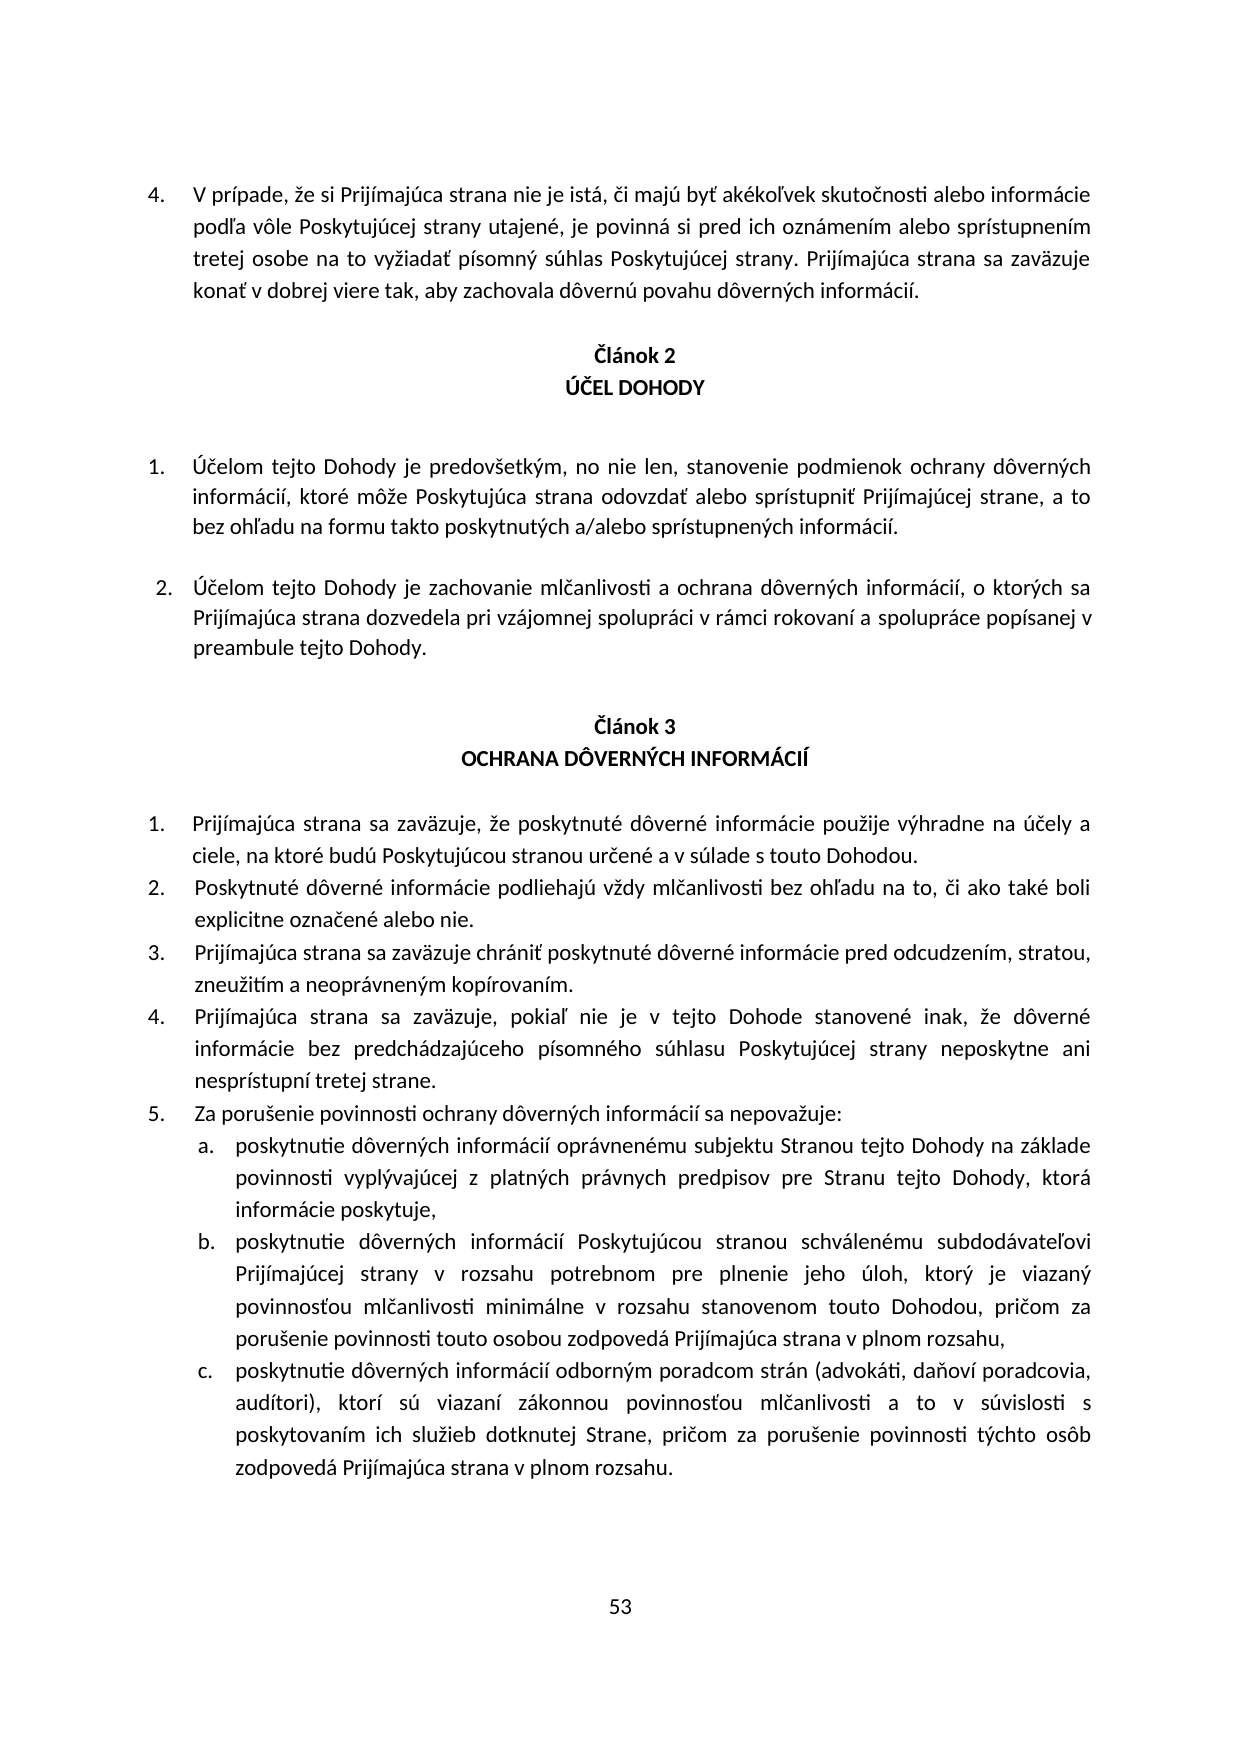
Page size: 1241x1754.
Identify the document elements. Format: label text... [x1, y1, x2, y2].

list V prípade, že si Prijímajúca strana nie je istá, či majú byť akékoľvek skutočnosti alebo informácie podľa vôle Poskytujúcej strany utajené, je povinná si pred ich oznámením alebo sprístupnením tretej osobe na to vyžiadať písomný súhlas Poskytujúcej strany. Prijímajúca strana sa zaväzuje konať v dobrej viere tak, aby zachovala dôvernú povahu dôverných informácií. [148, 180, 1092, 304]
text Článok 3 [177, 712, 1092, 740]
list Prijímajúca strana sa zaväzuje, pokiaľ nie je v tejto Dohode stanovené inak, že dôverné informácie bez predchádzajúceho písomného súhlasu Poskytujúcej strany neposkytne ani nesprístupní tretej strane. [148, 1002, 1092, 1094]
list Poskytnuté dôverné informácie podliehajú vždy mlčanlivosti bez ohľadu na to, či ako také boli explicitne označené alebo nie. [148, 873, 1092, 933]
text OCHRANA DÔVERNÝCH INFORMÁCIÍ [177, 744, 1092, 773]
list Za porušenie povinnosti ochrany dôverných informácií sa nepovažuje: [148, 1099, 1092, 1127]
list poskytnutie dôverných informácií odborným poradcom strán (advokáti, daňoví poradcovia, audítori), ktorí sú viazaní zákonnou povinnosťou mlčanlivosti a to v súvislosti s poskytovaním ich služieb dotknutej Strane, pričom za porušenie povinnosti týchto osôb zodpovedá Prijímajúca strana v plnom rozsahu. [198, 1356, 1092, 1481]
list Účelom tejto Dohody je predovšetkým, no nie len, stanovenie podmienok ochrany dôverných informácií, ktoré môže Poskytujúca strana odovzdať alebo sprístupniť Prijímajúcej strane, a to bez ohľadu na formu takto poskytnutých a/alebo sprístupnených informácií. [148, 452, 1092, 541]
list poskytnutie dôverných informácií Poskytujúcou stranou schválenému subdodávateľovi Prijímajúcej strany v rozsahu potrebnom pre plnenie jeho úloh, ktorý je viazaný povinnosťou mlčanlivosti minimálne v rozsahu stanovenom touto Dohodou, pričom za porušenie povinnosti touto osobou zodpovedá Prijímajúca strana v plnom rozsahu, [198, 1227, 1092, 1352]
list Prijímajúca strana sa zaväzuje chrániť poskytnuté dôverné informácie pred odcudzením, stratou, zneužitím a neoprávneným kopírovaním. [148, 938, 1092, 998]
list poskytnutie dôverných informácií oprávnenému subjektu Stranou tejto Dohody na základe povinnosti vyplývajúcej z platných právnych predpisov pre Stranu tejto Dohody, ktorá informácie poskytuje, [198, 1131, 1092, 1223]
text Článok 2 [177, 341, 1092, 369]
list Účelom tejto Dohody je zachovanie mlčanlivosti a ochrana dôverných informácií, o ktorých sa Prijímajúca strana dozvedela pri vzájomnej spolupráci v rámci rokovaní a spolupráce popísanej v preambule tejto Dohody. [155, 573, 1092, 661]
list Prijímajúca strana sa zaväzuje, že poskytnuté dôverné informácie použije výhradne na účely a ciele, na ktoré budú Poskytujúcou stranou určené a v súlade s touto Dohodou. [148, 809, 1092, 869]
text ÚČEL DOHODY [177, 373, 1092, 401]
